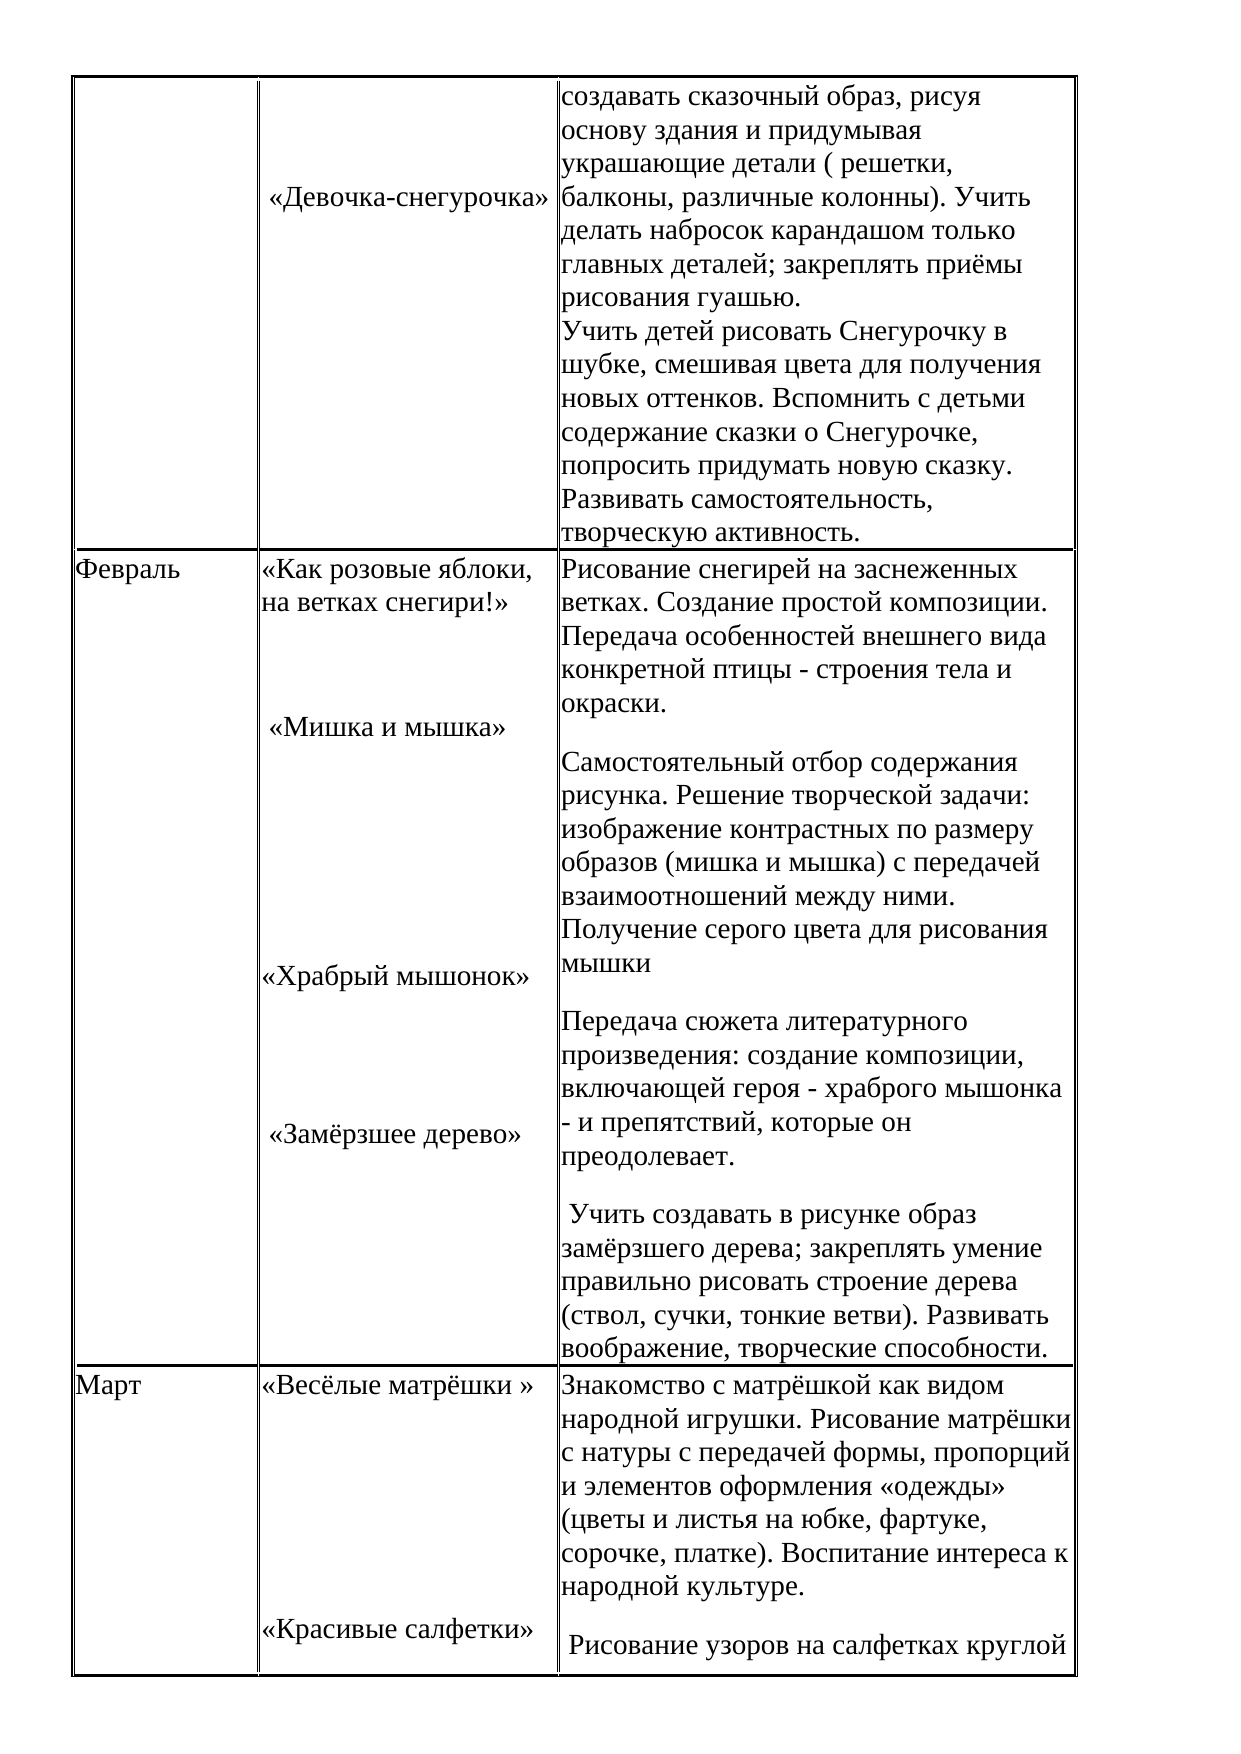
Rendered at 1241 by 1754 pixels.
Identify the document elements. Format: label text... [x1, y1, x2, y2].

table_cell Февраль [73, 548, 257, 1364]
table_cell Март Апрель [75, 1364, 259, 1674]
table_cell Рисование снегирей на заснеженных ветках. Создание простой композиции. Передача особенностей внешнего вида конкретной птицы - строения тела и окраски. Самостоятельный отбор содержания рисунка. Решение творческой задачи: изображение контрастных по размеру образов (мишка и мышка) с передачей взаимоотношений между ними. Получение серого цвета для рисования мышки Передача сюжета литературного произведения: создание композиции, включающей героя - храброго мышонка - и препятствий, которые он преодолевает. Учить создавать в рисунке образ замёрзшего дерева; закреплять умение правильно рисовать строение дерева (ствол, сучки, тонкие ветви). Развивать воображение, творческие способности. [560, 548, 1076, 1364]
table_cell «Как розовые яблоки, на ветках снегири!» «Мишка и мышка» «Храбрый мышонок» «Замёрзшее дерево» [260, 551, 557, 1364]
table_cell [559, 1364, 1074, 1674]
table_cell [259, 1367, 558, 1674]
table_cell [259, 78, 558, 548]
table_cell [559, 78, 1074, 548]
table_cell Январь [75, 78, 259, 548]
